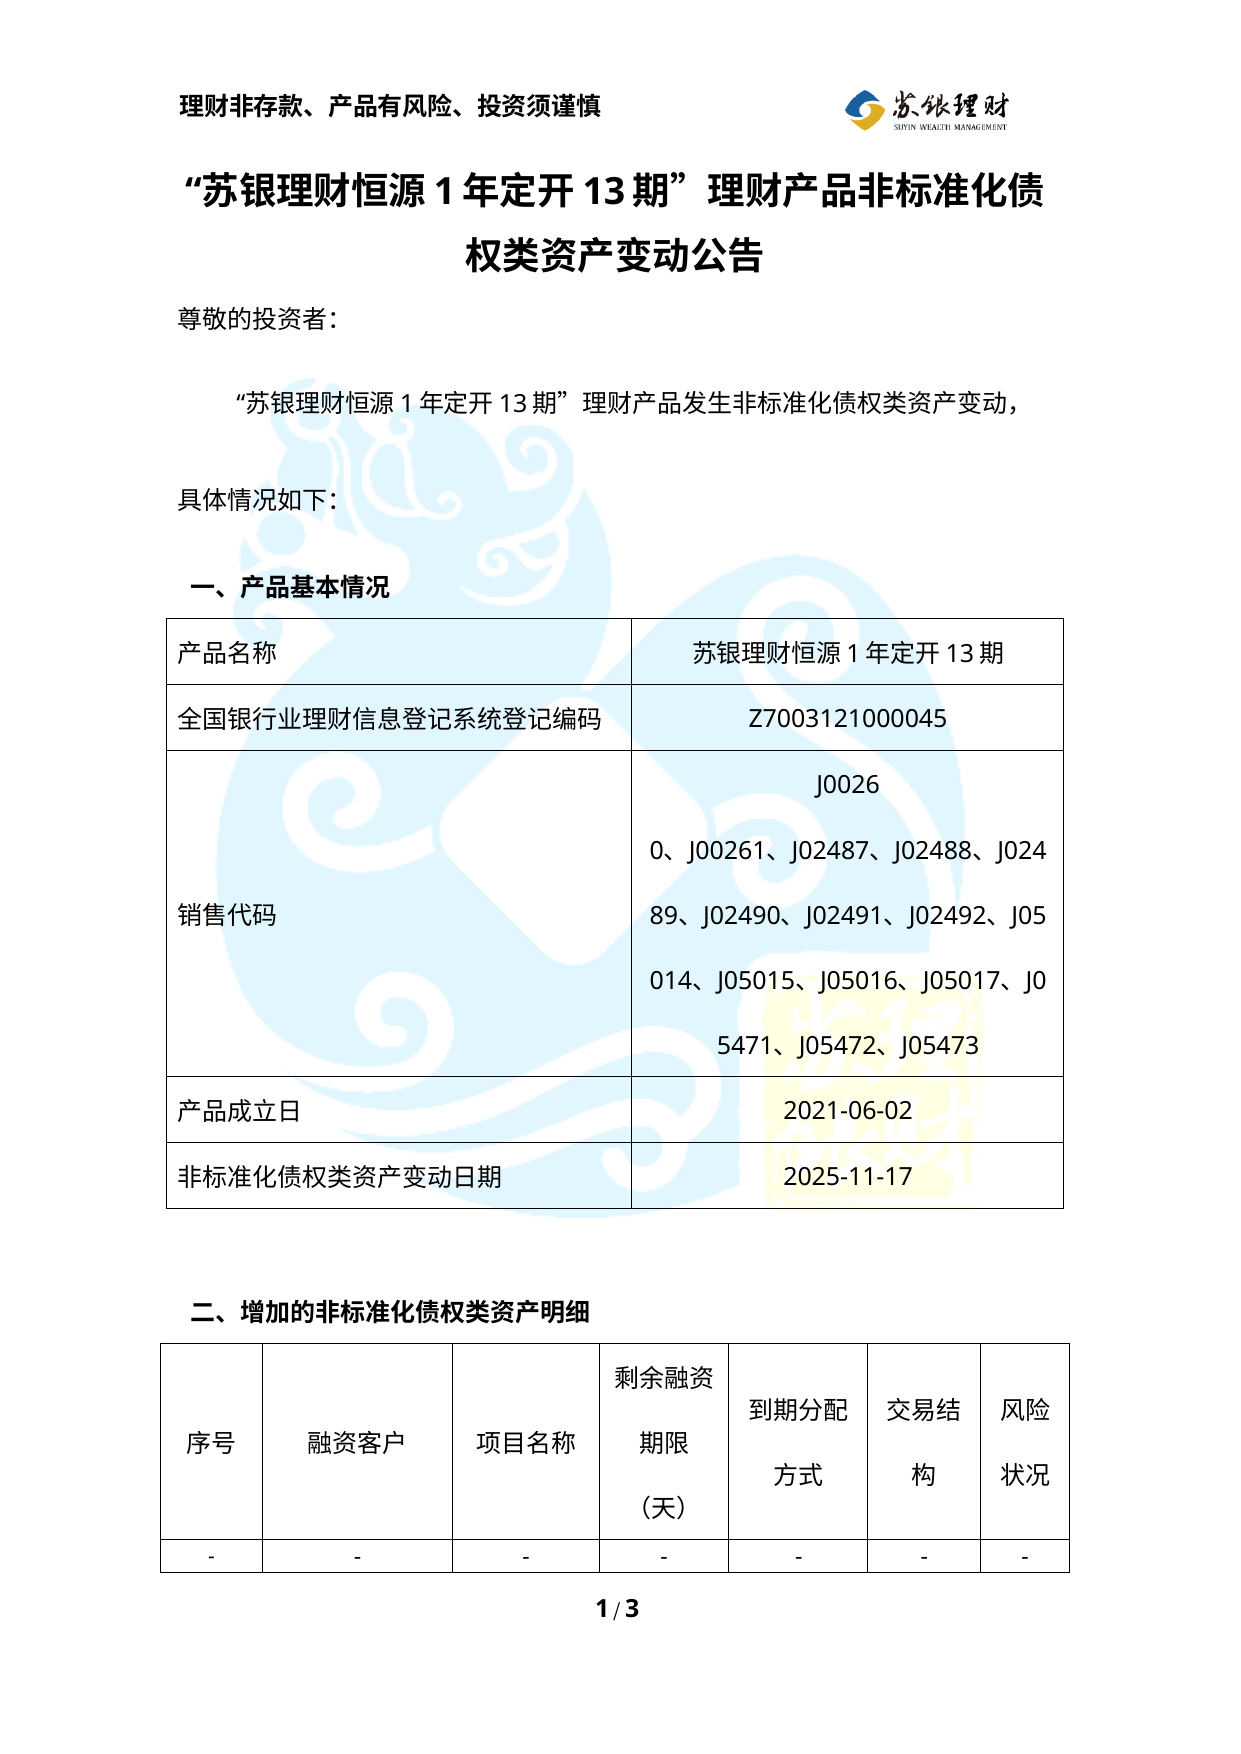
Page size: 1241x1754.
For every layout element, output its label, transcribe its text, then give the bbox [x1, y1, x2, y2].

text “苏银理财恒源1年定开13期”理财产品发生非标准化债权类资产变动，具体情况如下： [177, 369, 1053, 531]
table_cell Z7003121000045 [632, 685, 1063, 750]
table_cell 全国银行业理财信息登记系统登记编码 [167, 685, 631, 750]
table_cell J00260、J00261、J02487、J02488、J02489、J02490、J02491、J02492、J05014、J05015、J05016、J05017、J05471、J05472、J05473 [632, 751, 1063, 1076]
picture [820, 72, 1039, 143]
table_header 到期分配方式 [729, 1344, 867, 1539]
table_header 交易结构 [868, 1344, 980, 1539]
table_cell - [729, 1540, 867, 1572]
table_cell 销售代码 [167, 751, 631, 1076]
table_header 融资客户 [263, 1344, 452, 1539]
table_cell - [161, 1540, 262, 1572]
table_cell - [263, 1540, 452, 1572]
table_cell - [600, 1540, 728, 1572]
table_cell 2021-06-02 [632, 1077, 1063, 1142]
text 尊敬的投资者： [177, 286, 1053, 351]
subtitle 一、产品基本情况 [190, 553, 1053, 618]
text “苏银理财恒源1年定开13期”理财产品非标准化债权类资产变动公告 [177, 156, 1053, 286]
table_header 风险状况 [981, 1344, 1069, 1539]
table_cell - [868, 1540, 980, 1572]
table_cell 非标准化债权类资产变动日期 [167, 1143, 631, 1208]
table_header 苏银理财恒源1年定开13期 [632, 619, 1063, 684]
subtitle 二、增加的非标准化债权类资产明细 [190, 1278, 1053, 1343]
table_header 序号 [161, 1344, 262, 1539]
table_cell 2025-11-17 [632, 1143, 1063, 1208]
table_header 剩余融资期限（天） [600, 1344, 728, 1539]
table_cell - [453, 1540, 599, 1572]
table_header 项目名称 [453, 1344, 599, 1539]
table_header 产品名称 [167, 619, 631, 684]
table_cell 产品成立日 [167, 1077, 631, 1142]
table_cell - [981, 1540, 1069, 1572]
